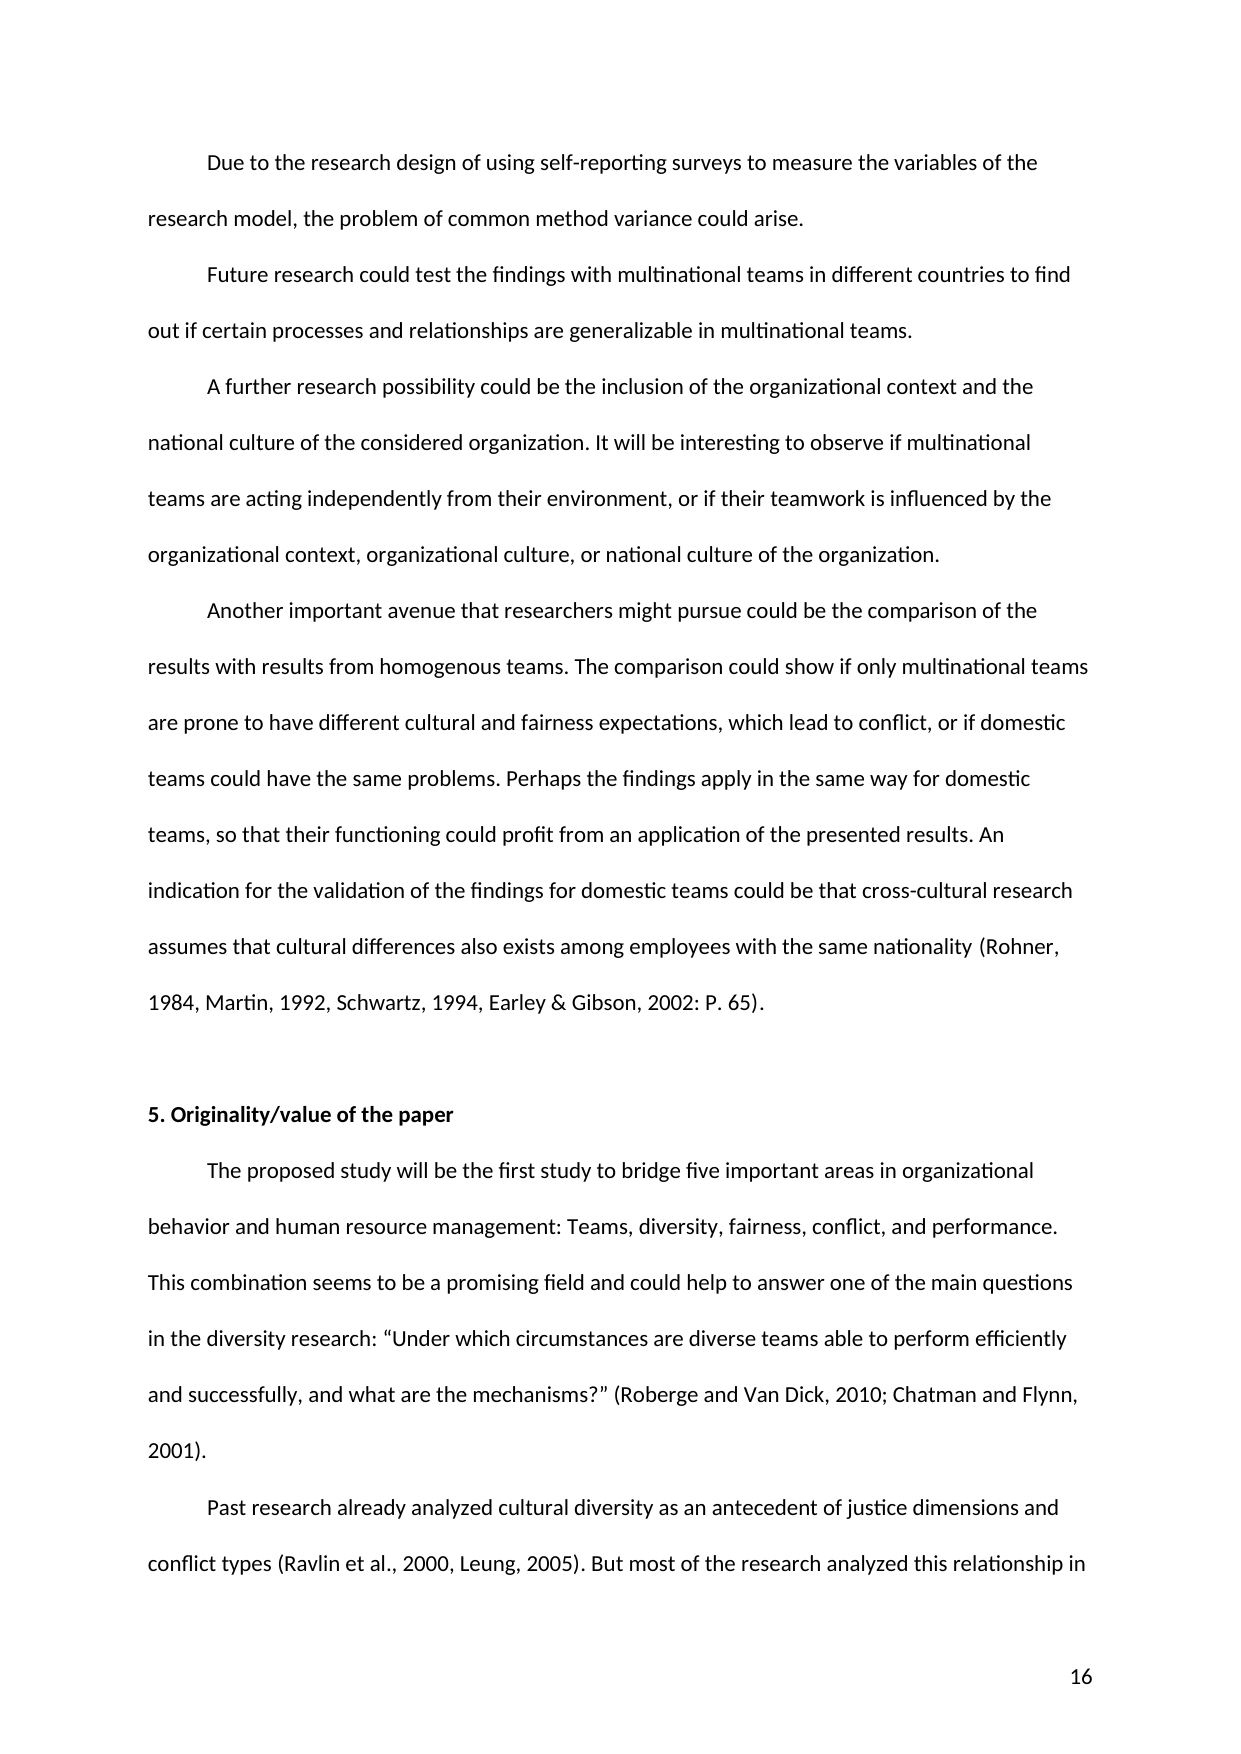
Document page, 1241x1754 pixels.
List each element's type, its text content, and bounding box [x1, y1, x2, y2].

text Another important avenue that researchers might pursue could be the comparison of the results with results from homogenous teams. The comparison could show if only multinational teams are prone to have different cultural and fairness expectations, which lead to conflict, or if domestic teams could have the same problems. Perhaps the findings apply in the same way for domestic teams, so that their functioning could profit from an application of the presented results. An indication for the validation of the findings for domestic teams could be that cross-cultural research assumes that cultural differences also exists among employees with the same nationality (Rohner, 1984, Martin, 1992, Schwartz, 1994, Earley & Gibson, 2002: P. 65). [148, 596, 1092, 1016]
text Due to the research design of using self-reporting surveys to measure the variables of the research model, the problem of common method variance could arise. [148, 148, 1092, 232]
text A further research possibility could be the inclusion of the organizational context and the national culture of the considered organization. It will be interesting to observe if multinational teams are acting independently from their environment, or if their teamwork is influenced by the organizational context, organizational culture, or national culture of the organization. [148, 372, 1092, 568]
text Future research could test the findings with multinational teams in different countries to find out if certain processes and relationships are generalizable in multinational teams. [148, 260, 1092, 344]
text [148, 1493, 1092, 1577]
text 5. Originality/value of the paper [148, 1100, 1092, 1128]
text The proposed study will be the first study to bridge five important areas in organizational behavior and human resource management: Teams, diversity, fairness, conflict, and performance. This combination seems to be a promising field and could help to answer one of the main questions in the diversity research: “Under which circumstances are diverse teams able to perform efficiently and successfully, and what are the mechanisms?” (Roberge and Van Dick, 2010; Chatman and Flynn, 2001). [148, 1156, 1092, 1465]
